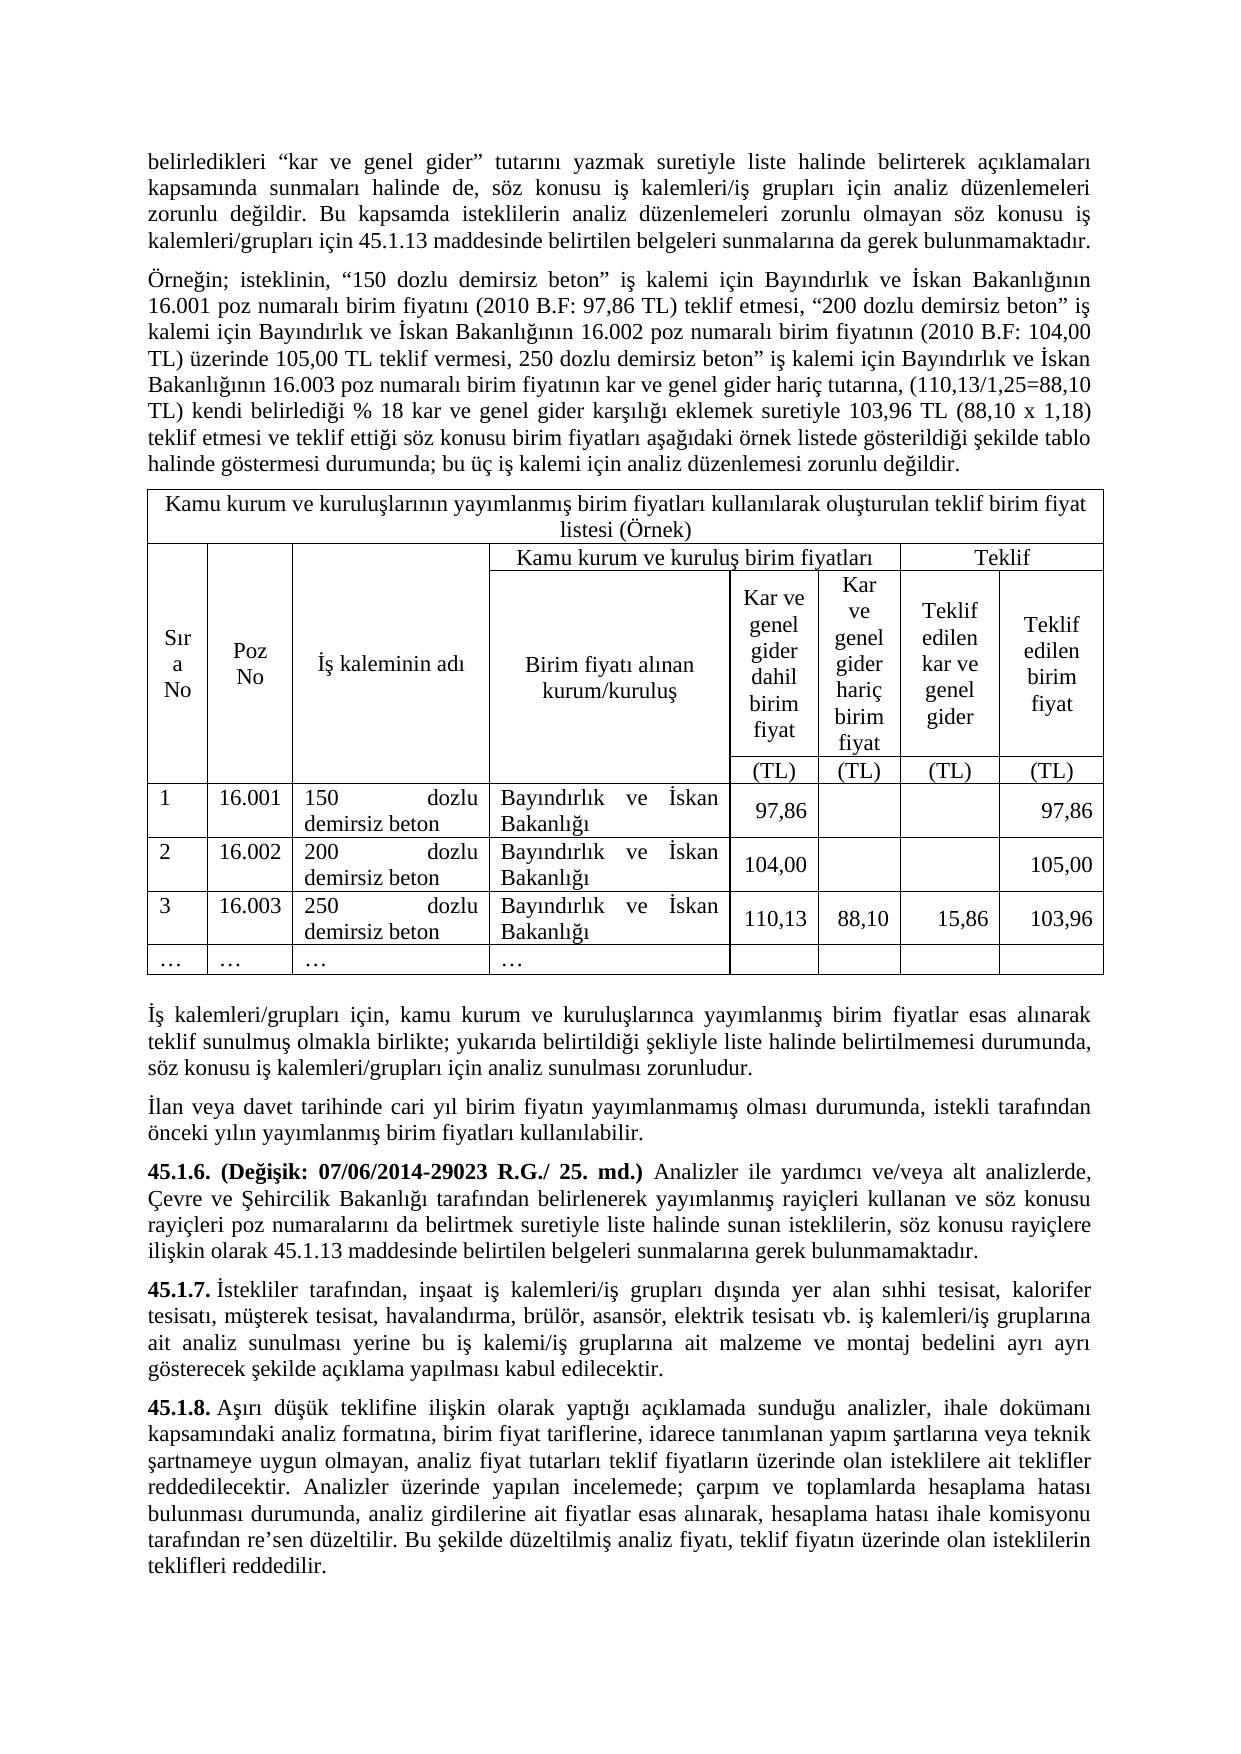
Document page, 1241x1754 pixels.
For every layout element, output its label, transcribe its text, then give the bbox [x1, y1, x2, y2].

table_cell 16.003 [208, 892, 292, 944]
table_cell … [293, 945, 489, 974]
table_cell 200 dozlu demirsiz beton [293, 838, 489, 891]
table_cell 110,13 [731, 892, 818, 944]
table_cell Kar ve genel gider hariç birim fiyat [819, 571, 900, 756]
table_cell Teklif [901, 544, 1103, 570]
table_cell [901, 945, 999, 974]
table_cell 3 [148, 892, 207, 944]
table_cell Bayındırlık ve İskan Bakanlığı [490, 784, 729, 837]
text İlan veya davet tarihinde cari yıl birim fiyatın yayımlanmamış olması durumunda, istekli tarafından önceki yılın yayımlanmış birim fiyatları kullanılabilir. [148, 1093, 1092, 1146]
table_cell İş kaleminin adı [293, 544, 489, 783]
table_cell [731, 945, 818, 974]
table_cell Bayındırlık ve İskan Bakanlığı [490, 838, 729, 891]
text 45.1.6. (Değişik: 07/06/2014-29023 R.G./ 25. md.) Analizler ile yardımcı ve/veya alt analizlerde, Çevre ve Şehircilik Bakanlığı tarafından belirlenerek yayımlanmış rayiçleri kullanan ve söz konusu rayiçleri poz numaralarını da belirtmek suretiyle liste halinde sunan isteklilerin, söz konusu rayiçlere ilişkin olarak 45.1.13 maddesinde belirtilen belgeleri sunmalarına gerek bulunmamaktadır. [148, 1158, 1092, 1264]
text Örneğin; isteklinin, “150 dozlu demirsiz beton” iş kalemi için Bayındırlık ve İskan Bakanlığının 16.001 poz numaralı birim fiyatını (2010 B.F: 97,86 TL) teklif etmesi, “200 dozlu demirsiz beton” iş kalemi için Bayındırlık ve İskan Bakanlığının 16.002 poz numaralı birim fiyatının (2010 B.F: 104,00 TL) üzerinde 105,00 TL teklif vermesi, 250 dozlu demirsiz beton” iş kalemi için Bayındırlık ve İskan Bakanlığının 16.003 poz numaralı birim fiyatının kar ve genel gider hariç tutarına, (110,13/1,25=88,10 TL) kendi belirlediği % 18 kar ve genel gider karşılığı eklemek suretiyle 103,96 TL (88,10 x 1,18) teklif etmesi ve teklif ettiği söz konusu birim fiyatları aşağıdaki örnek listede gösterildiği şekilde tablo halinde göstermesi durumunda; bu üç iş kalemi için analiz düzenlemesi zorunlu değildir. [148, 266, 1092, 476]
table_cell (TL) [731, 757, 818, 783]
table_cell (TL) [819, 757, 900, 783]
text 45.1.7. İstekliler tarafından, inşaat iş kalemleri/iş grupları dışında yer alan sıhhi tesisat, kalorifer tesisatı, müşterek tesisat, havalandırma, brülör, asansör, elektrik tesisatı vb. iş kalemleri/iş gruplarına ait analiz sunulması yerine bu iş kalemi/iş gruplarına ait malzeme ve montaj bedelini ayrı ayrı gösterecek şekilde açıklama yapılması kabul edilecektir. [148, 1276, 1092, 1382]
table_cell Teklif edilen kar ve genel gider [901, 571, 999, 756]
table_cell 250 dozlu demirsiz beton [293, 892, 489, 944]
table_cell Birim fiyatı alınan kurum/kuruluş [490, 571, 729, 783]
table_cell [819, 945, 900, 974]
table_cell 16.002 [208, 838, 292, 891]
table_cell 88,10 [819, 892, 900, 944]
table_cell … [148, 945, 207, 974]
text 45.1.8. Aşırı düşük teklifine ilişkin olarak yaptığı açıklamada sunduğu analizler, ihale dokümanı kapsamındaki analiz formatına, birim fiyat tariflerine, idarece tanımlanan yapım şartlarına veya teknik şartnameye uygun olmayan, analiz fiyat tutarları teklif fiyatların üzerinde olan isteklilere ait teklifler reddedilecektir. Analizler üzerinde yapılan incelemede; çarpım ve toplamlarda hesaplama hatası bulunması durumunda, analiz girdilerine ait fiyatlar esas alınarak, hesaplama hatası ihale komisyonu tarafından re’sen düzeltilir. Bu şekilde düzeltilmiş analiz fiyatı, teklif fiyatın üzerinde olan isteklilerin teklifleri reddedilir. [148, 1394, 1092, 1579]
text İş kalemleri/grupları için, kamu kurum ve kuruluşlarınca yayımlanmış birim fiyatlar esas alınarak teklif sunulmuş olmakla birlikte; yukarıda belirtildiği şekliyle liste halinde belirtilmemesi durumunda, söz konusu iş kalemleri/grupları için analiz sunulması zorunludur. [148, 1002, 1092, 1081]
table_cell [819, 784, 900, 837]
table_cell 2 [148, 838, 207, 891]
table_cell 97,86 [731, 784, 818, 837]
table_cell Sıra No [148, 544, 207, 783]
table_cell … [490, 945, 729, 974]
table_cell Kamu kurum ve kuruluş birim fiyatları [490, 544, 900, 570]
table_cell Kar ve genel gider dahil birim fiyat [731, 571, 818, 756]
table_cell … [208, 945, 292, 974]
table_cell 105,00 [1000, 838, 1103, 891]
table_cell [901, 838, 999, 891]
table_cell 103,96 [1000, 892, 1103, 944]
table_cell 97,86 [1000, 784, 1103, 837]
table_cell [901, 784, 999, 837]
table_cell [819, 838, 900, 891]
table_cell 150 dozlu demirsiz beton [293, 784, 489, 837]
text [148, 148, 1092, 253]
table_cell (TL) [901, 757, 999, 783]
table_cell 15,86 [901, 892, 999, 944]
table_cell 1 [148, 784, 207, 837]
table_cell 16.001 [208, 784, 292, 837]
table_cell 104,00 [731, 838, 818, 891]
table_cell [1000, 945, 1103, 974]
table_cell Bayındırlık ve İskan Bakanlığı [490, 892, 729, 944]
table_cell Teklif edilen birim fiyat [1000, 571, 1103, 756]
table_cell (TL) [1000, 757, 1103, 783]
table_cell Poz No [208, 544, 292, 783]
table_header Kamu kurum ve kuruluşlarının yayımlanmış birim fiyatları kullanılarak oluşturulan teklif birim fiyat listesi (Örnek) [148, 490, 1103, 543]
